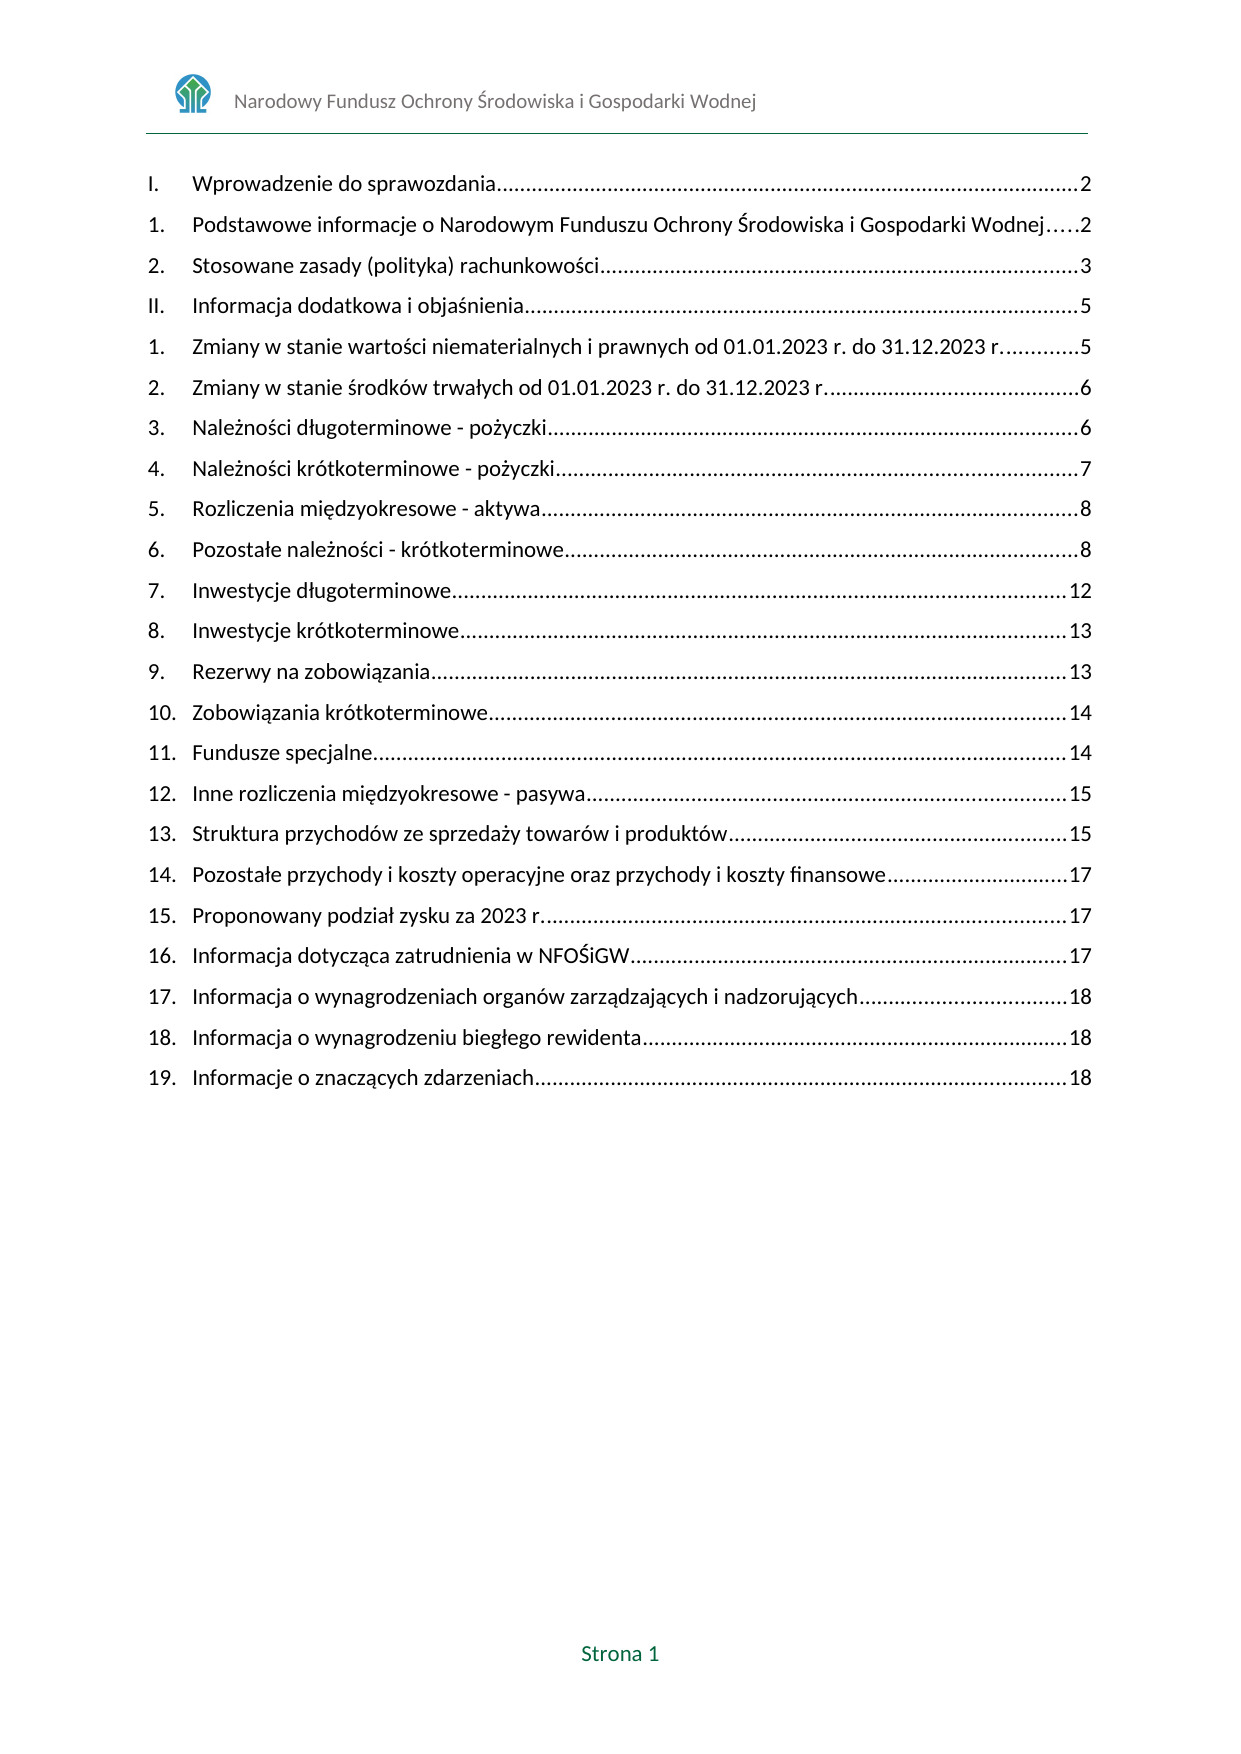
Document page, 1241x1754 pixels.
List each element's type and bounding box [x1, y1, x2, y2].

picture [173, 73, 212, 114]
